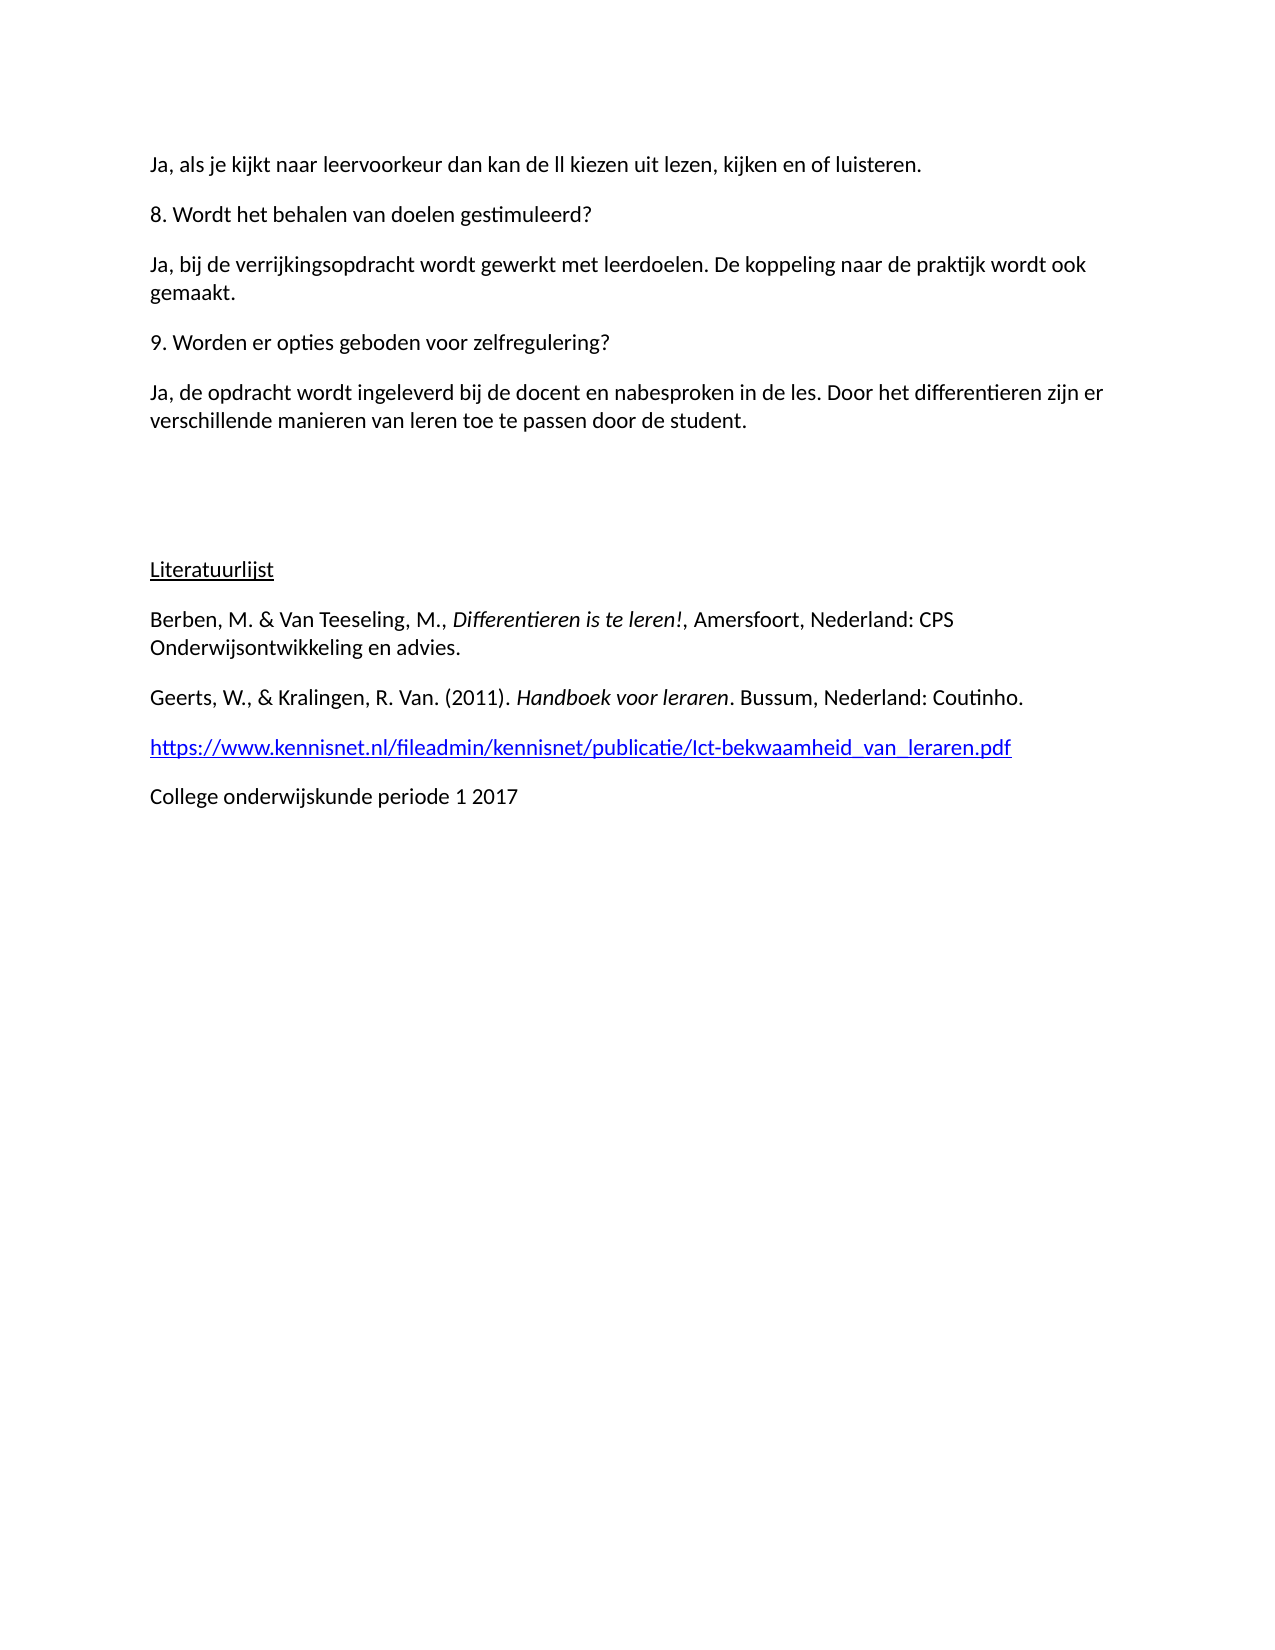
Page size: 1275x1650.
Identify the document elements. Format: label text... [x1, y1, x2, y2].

text Ja, de opdracht wordt ingeleverd bij de docent en nabesproken in de les. Door het differentieren zijn er verschillende manieren van leren toe te passen door de student. [150, 377, 1125, 434]
text Literatuurlijst [150, 554, 1125, 583]
text Ja, als je kijkt naar leervoorkeur dan kan de ll kiezen uit lezen, kijken en of luisteren. [150, 150, 1125, 179]
text Ja, bij de verrijkingsopdracht wordt gewerkt met leerdoelen. De koppeling naar de praktijk wordt ook gemaakt. [150, 249, 1125, 307]
text Berben, M. & Van Teeseling, M., Differentieren is te leren!, Amersfoort, Nederland: CPS Onderwijsontwikkeling en advies. [150, 604, 1125, 662]
text https://www.kennisnet.nl/fileadmin/kennisnet/publicatie/Ict-bekwaamheid_van_leraren.pdf [150, 732, 1125, 761]
text 8. Wordt het behalen van doelen gestimuleerd? [150, 199, 1125, 228]
text College onderwijskunde periode 1 2017 [150, 782, 1125, 810]
text Geerts, W., & Kralingen, R. Van. (2011). Handboek voor leraren. Bussum, Nederland: Coutinho. [150, 682, 1125, 711]
text 9. Worden er opties geboden voor zelfregulering? [150, 327, 1125, 356]
